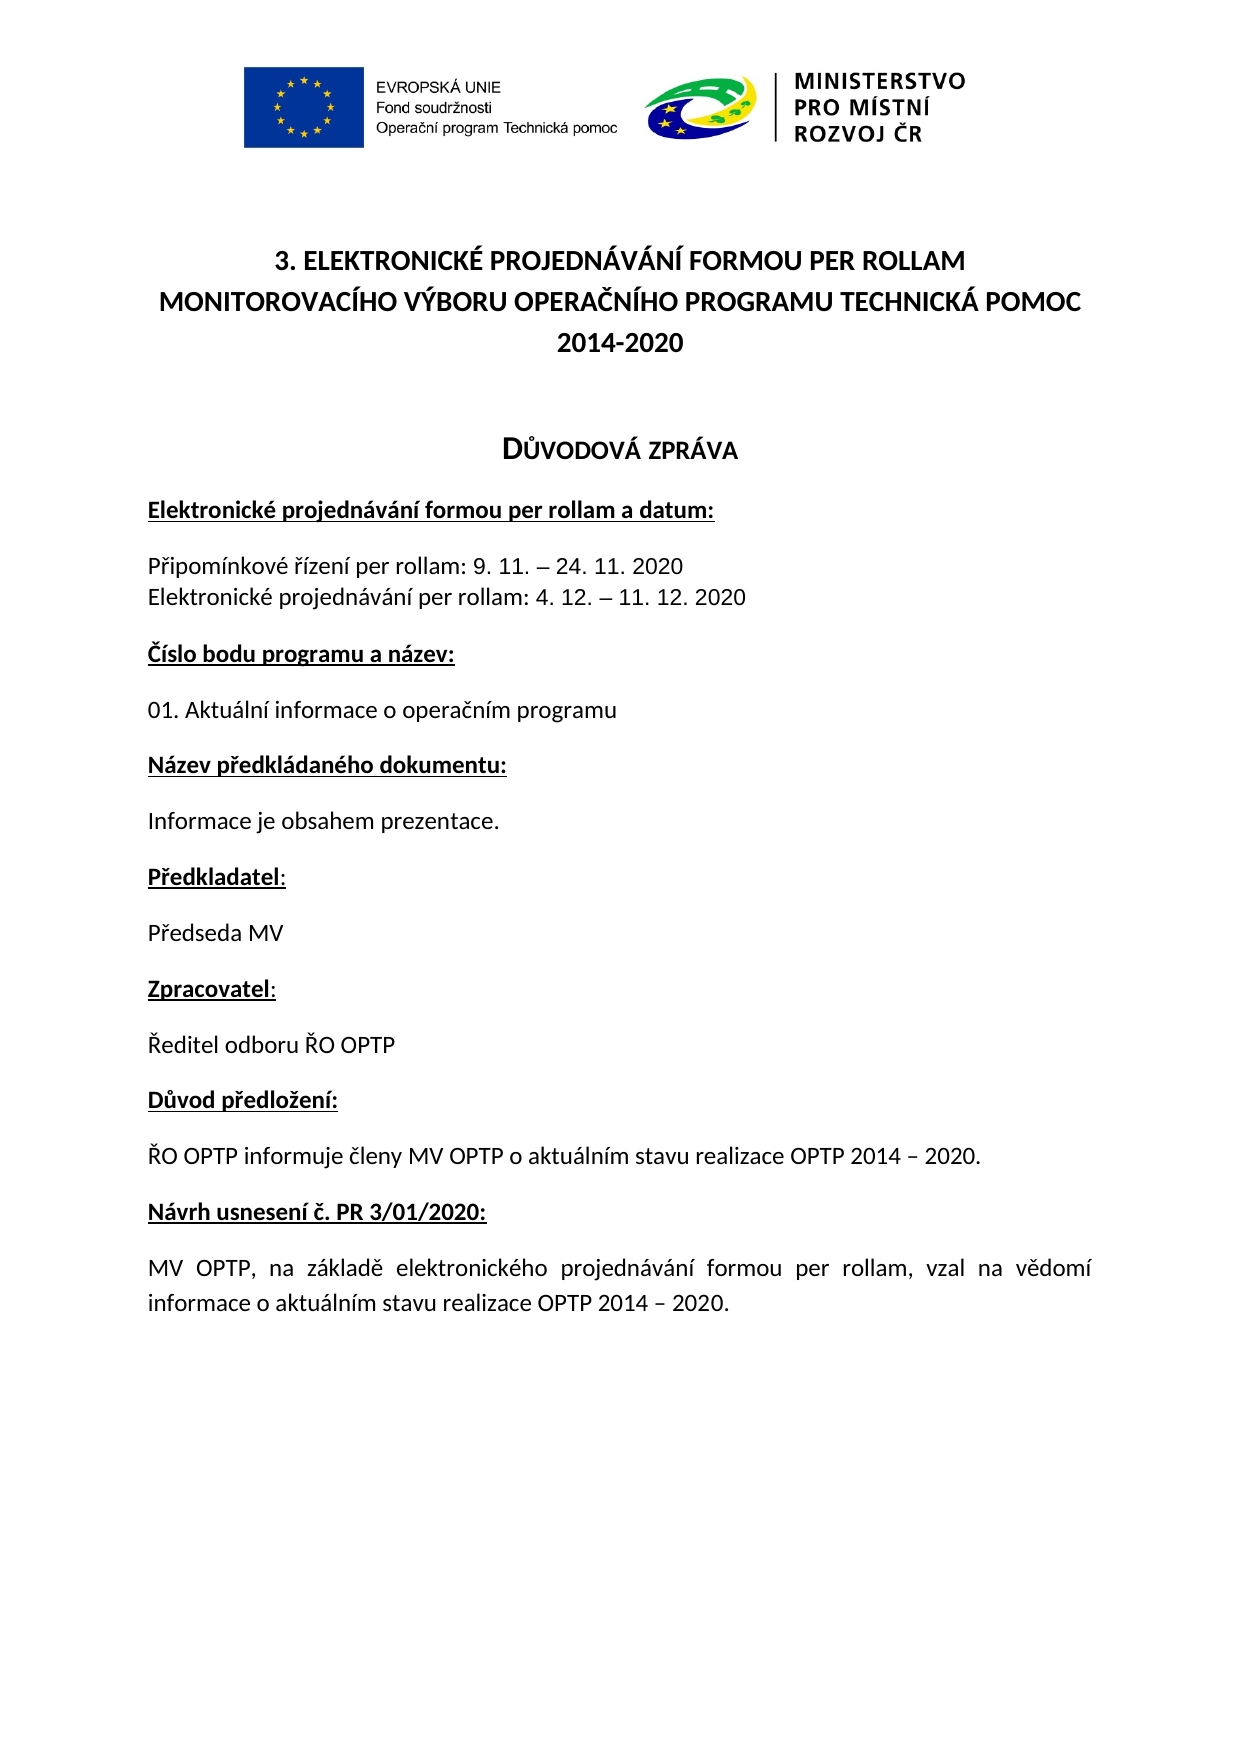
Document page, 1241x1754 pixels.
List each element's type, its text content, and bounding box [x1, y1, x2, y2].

text Informace je obsahem prezentace. [148, 805, 1093, 836]
text 3. ELEKTRONICKÉ PROJEDNÁVÁNÍ FORMOU PER ROLLAM [148, 242, 1093, 278]
text Důvodová zpráva [148, 427, 1093, 468]
text Ředitel odboru ŘO OPTP [148, 1029, 1093, 1059]
text Předkladatel: [148, 861, 1093, 892]
text Elektronické projednávání per rollam: 4. 12. – 11. 12. 2020 [148, 581, 1093, 612]
picture [217, 40, 991, 174]
text Zpracovatel: [148, 973, 1093, 1003]
text MV OPTP, na základě elektronického projednávání formou per rollam, vzal na vědomí informace o aktuálním stavu realizace OPTP 2014 – 2020. [148, 1252, 1093, 1318]
text 01. Aktuální informace o operačním programu [148, 694, 1093, 724]
text Elektronické projednávání formou per rollam a datum: [148, 495, 1093, 525]
text MONITOROVACÍHO VÝBORU OPERAČNÍHO PROGRAMU TECHNICKÁ POMOC 2014-2020 [148, 283, 1093, 360]
text ŘO OPTP informuje členy MV OPTP o aktuálním stavu realizace OPTP 2014 – 2020. [148, 1140, 1093, 1171]
text Návrh usnesení č. PR 3/01/2020: [148, 1196, 1093, 1227]
text Předseda MV [148, 917, 1093, 948]
text Připomínkové řízení per rollam: 9. 11. – 24. 11. 2020 [148, 551, 1093, 581]
text Číslo bodu programu a název: [148, 638, 1093, 668]
text Důvod předložení: [148, 1084, 1093, 1115]
text Název předkládaného dokumentu: [148, 749, 1093, 780]
